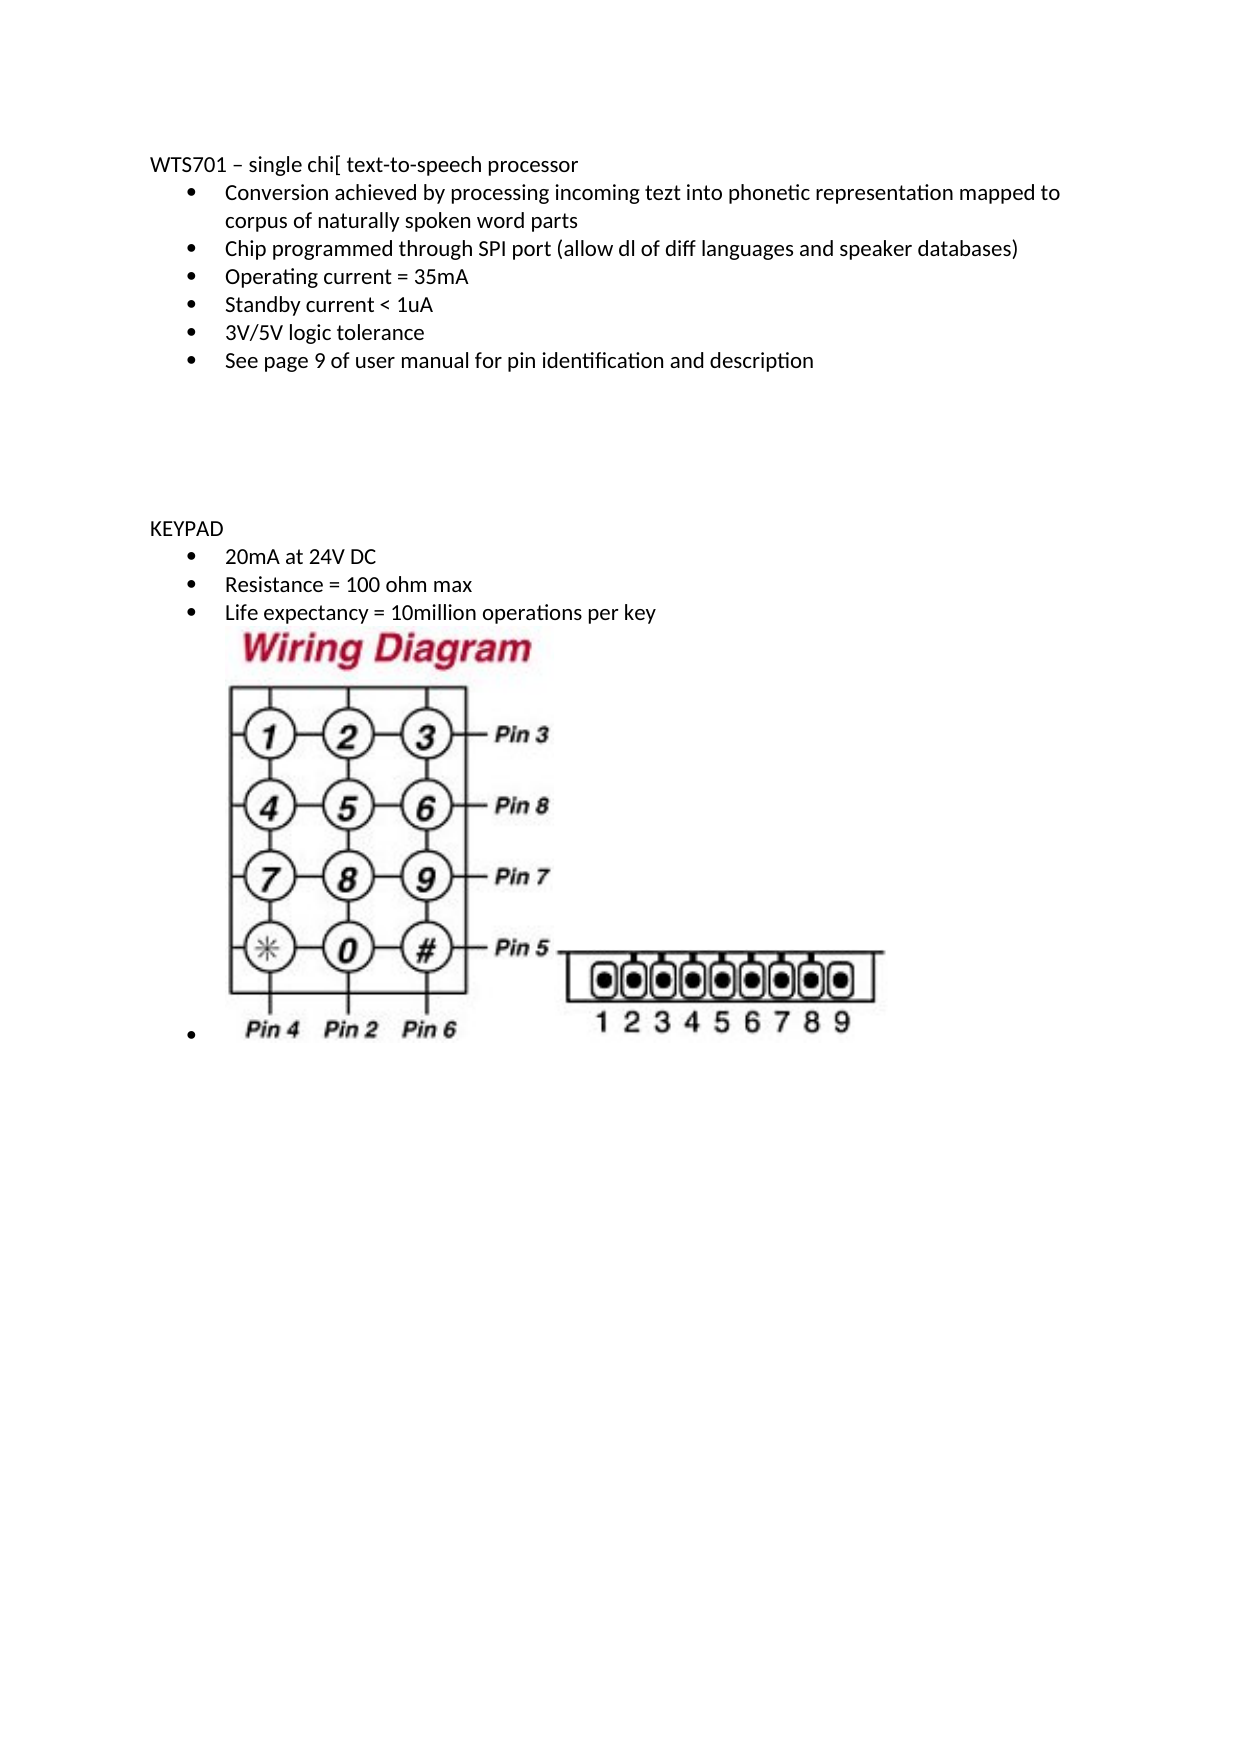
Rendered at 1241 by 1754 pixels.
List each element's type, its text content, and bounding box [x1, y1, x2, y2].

list Operating current = 35mA [187, 262, 1090, 290]
list 3V/5V logic tolerance [187, 318, 1090, 346]
list Resistance = 100 ohm max [187, 570, 1090, 598]
list Chip programmed through SPI port (allow dl of diff languages and speaker databases) [187, 234, 1090, 262]
list Life expectancy = 10million operations per key [187, 598, 1090, 626]
text KEYPAD [150, 514, 1090, 542]
list Conversion achieved by processing incoming tezt into phonetic representation mapped to corpus of naturally spoken word parts [187, 178, 1090, 234]
list 20mA at 24V DC [187, 542, 1090, 570]
list Standby current < 1uA [187, 290, 1090, 318]
picture [225, 626, 888, 1043]
list See page 9 of user manual for pin identification and description [187, 346, 1090, 374]
text WTS701 – single chi[ text-to-speech processor [150, 150, 1090, 178]
